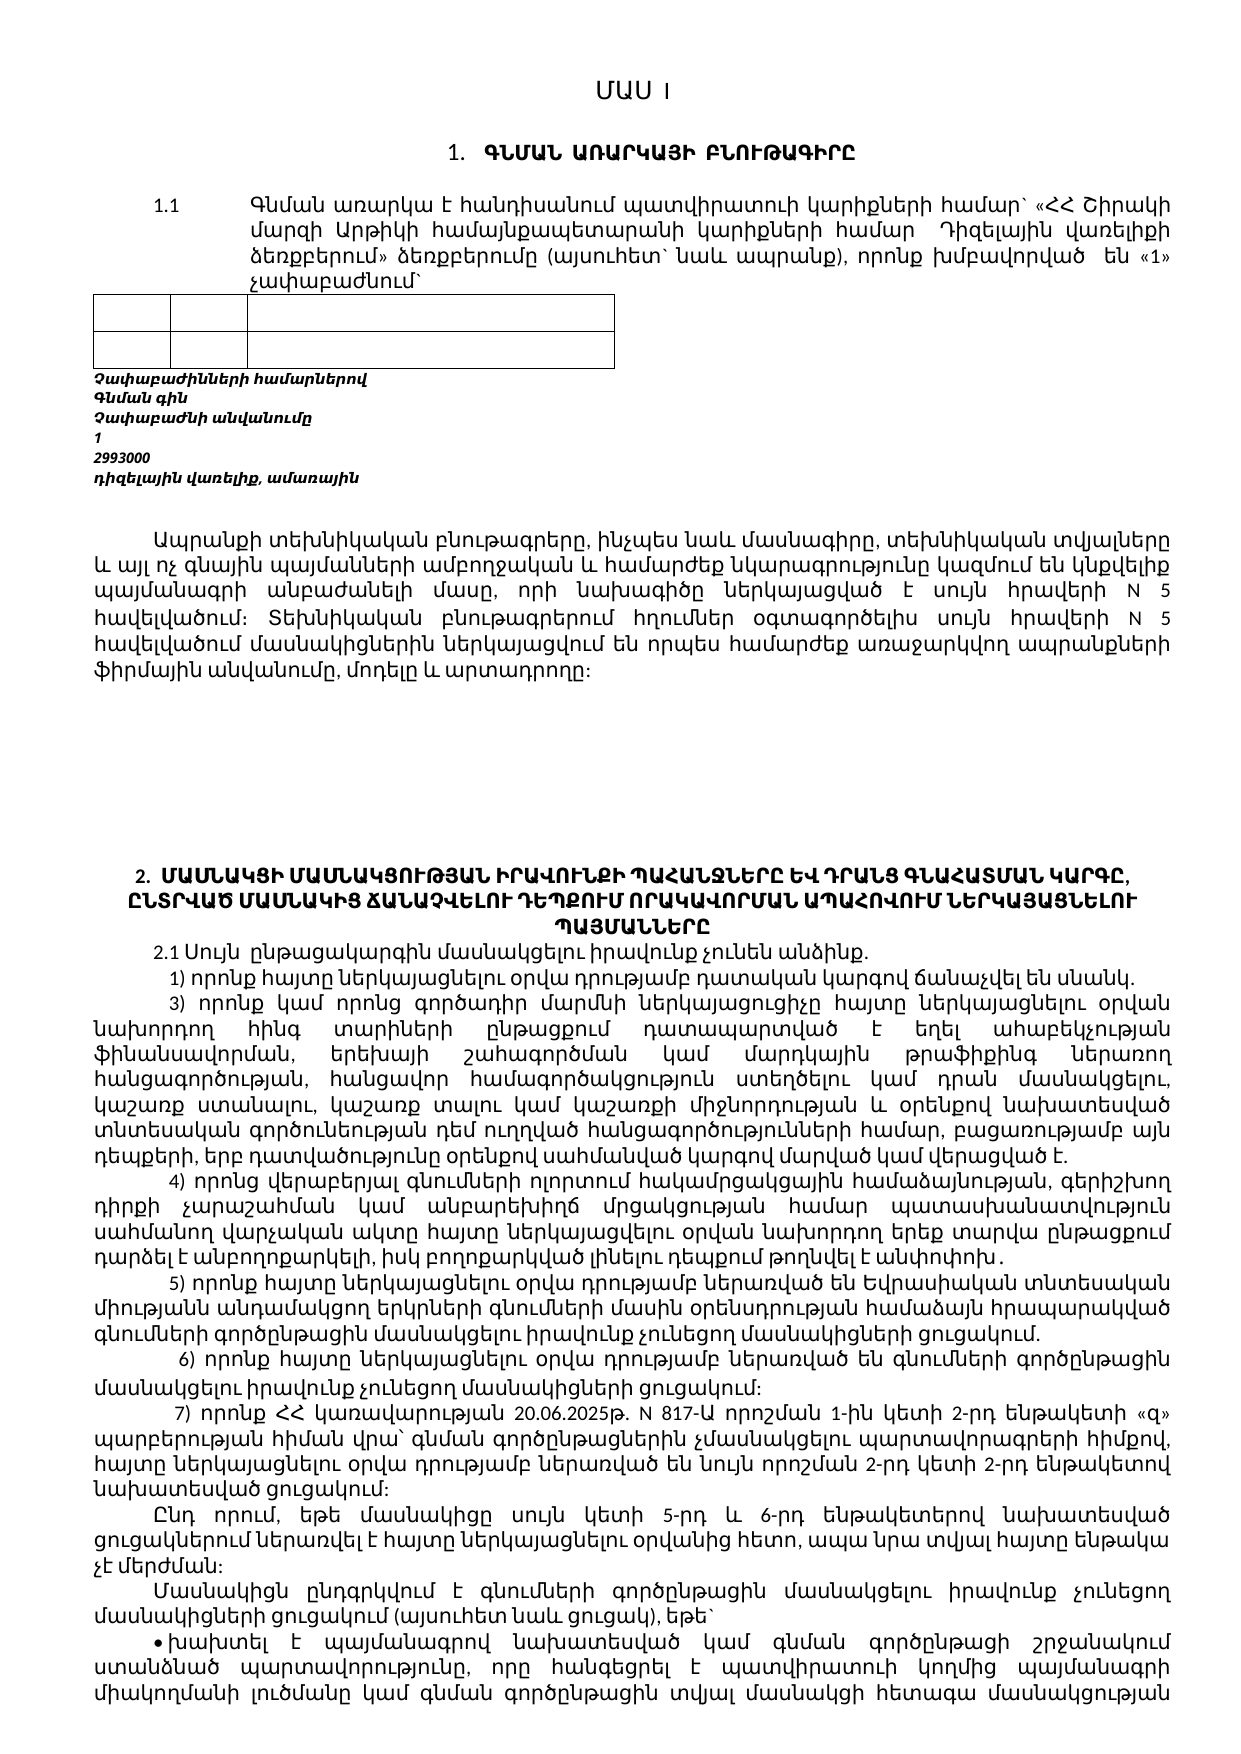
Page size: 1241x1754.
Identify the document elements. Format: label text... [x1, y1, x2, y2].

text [94, 1629, 1171, 1705]
text 2.1 Սույն ընթացակարգին մասնակցելու իրավունք չունեն անձինք. [94, 939, 1171, 965]
text Ապրանքի տեխնիկական բնութագրերը, ինչպես նաև մասնագիրը, տեխնիկական տվյալները և այլ ոչ գնային պայմանների ամբողջական և համարժեք նկարագրությունը կազմում են կնքվելիք պայմանագրի անբաժանելի մասը, որի նախագիծը ներկայացված է սույն հրավերի N 5 հավելվածում։ Տեխնիկական բնութագրերում հղումներ օգտագործելիս սույն հրավերի N 5 հավելվածում մասնակիցներին ներկայացվում են որպես համարժեք առաջարկվող ապրանքների ֆիրմային անվանումը, մոդելը և արտադրողը: [94, 527, 1171, 682]
text 7) որոնք ՀՀ կառավարության 20.06.2025թ. N 817-Ա որոշման 1-ին կետի 2-րդ ենթակետի «զ» պարբերության հիման վրա՝ գնման գործընթացներին չմասնակցելու պարտավորագրերի հիմքով, հայտը ներկայացնելու օրվա դրությամբ ներառված են նույն որոշման 2-րդ կետի 2-րդ ենթակետով նախատեսված ցուցակում: [94, 1400, 1171, 1502]
text 4) որոնց վերաբերյալ գնումների ոլորտում հակամրցակցային համաձայնության, գերիշխող դիրքի չարաշահման կամ անբարեխիղճ մրցակցության համար պատասխանատվություն սահմանող վարչական ակտը հայտը ներկայացվելու օրվան նախորդող երեք տարվա ընթացքում դարձել է անբողոքարկելի, իսկ բողոքարկված լինելու դեպքում թողնվել է անփոփոխ․ [94, 1168, 1171, 1270]
text 3) որոնք կամ որոնց գործադիր մարմնի ներկայացուցիչը հայտը ներկայացնելու օրվան նախորդող հինգ տարիների ընթացքում դատապարտված է եղել ահաբեկչության ֆինանսավորման, երեխայի շահագործման կամ մարդկային թրաֆիքինգ ներառող հանցագործության, հանցավոր համագործակցություն ստեղծելու կամ դրան մասնակցելու, կաշառք ստանալու, կաշառք տալու կամ կաշառքի միջնորդության և օրենքով նախատեսված տնտեսական գործունեության դեմ ուղղված հանցագործությունների համար, բացառությամբ այն դեպքերի, երբ դատվածությունը օրենքով սահմանված կարգով մարված կամ վերացված է. [94, 990, 1171, 1168]
text 5) որոնք հայտը ներկայացնելու օրվա դրությամբ ներառված են Եվրասիական տնտեսական միությանն անդամակցող երկրների գնումների մասին օրենսդրության համաձայն հրապարակված գնումների գործընթացին մասնակցելու իրավունք չունեցող մասնակիցների ցուցակում. [94, 1270, 1171, 1346]
text 6) որոնք հայտը ներկայացնելու օրվա դրությամբ ներառված են գնումների գործընթացին մասնակցելու իրավունք չունեցող մասնակիցների ցուցակում: [94, 1346, 1171, 1400]
subtitle Գնման առարկա է հանդիսանում պատվիրատուի կարիքների համար` «ՀՀ Շիրակի մարզի Արթիկի համայնքապետարանի կարիքների համար Դիզելային վառելիքի ձեռքբերում» ձեռքբերումը (այսուհետ` նաև ապրանք), որոնք խմբավորված են «1» չափաբաժնում` [153, 192, 1171, 294]
text ՄԱՍ I [94, 75, 1171, 106]
text Ընդ որում, եթե մասնակիցը սույն կետի 5-րդ և 6-րդ ենթակետերով նախատեսված ցուցակներում ներառվել է հայտը ներկայացնելու օրվանից հետո, ապա նրա տվյալ հայտը ենթակա չէ մերժման: [94, 1502, 1171, 1578]
list ԳՆՄԱՆ ԱՌԱՐԿԱՅԻ ԲՆՈՒԹԱԳԻՐԸ [131, 136, 1171, 167]
text Մասնակիցն ընդգրկվում է գնումների գործընթացին մասնակցելու իրավունք չունեցող մասնակիցների ցուցակում (այսուհետ նաև ցուցակ), եթե` [94, 1578, 1171, 1629]
text 2. ՄԱՍՆԱԿՑԻ ՄԱՍՆԱԿՑՈՒԹՅԱՆ ԻՐԱՎՈՒՆՔԻ ՊԱՀԱՆՋՆԵՐԸ ԵՎ ԴՐԱՆՑ ԳՆԱՀԱՏՄԱՆ ԿԱՐԳԸ, ԸՆՏՐՎԱԾ ՄԱՍՆԱԿԻՑ ՃԱՆԱՉՎԵԼՈՒ ԴԵՊՔՈՒՄ ՈՐԱԿԱՎՈՐՄԱՆ ԱՊԱՀՈՎՈՒՄ ՆԵՐԿԱՅԱՑՆԵԼՈՒ ՊԱՅՄԱՆՆԵՐԸ [94, 863, 1171, 939]
text 1) որոնք հայտը ներկայացնելու օրվա դրությամբ դատական կարգով ճանաչվել են սնանկ. [94, 965, 1171, 990]
